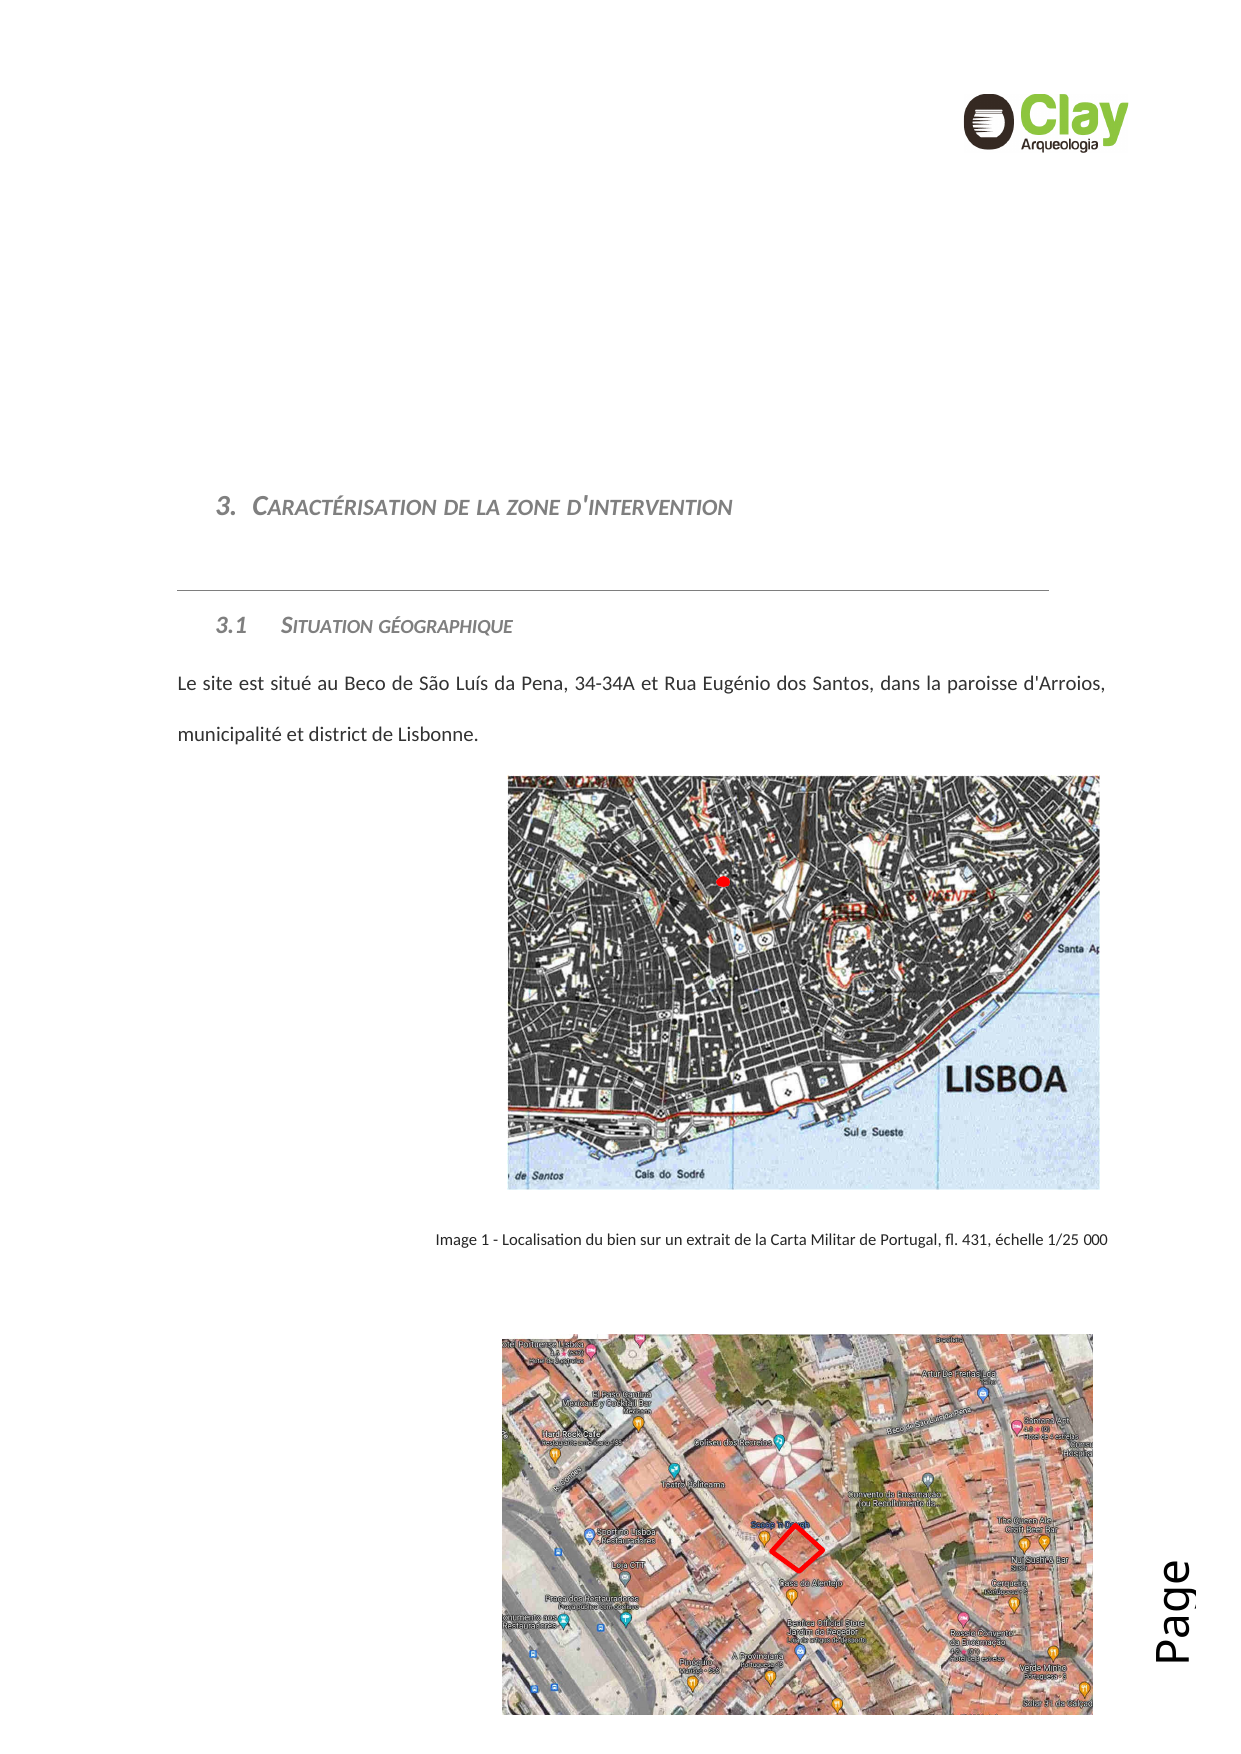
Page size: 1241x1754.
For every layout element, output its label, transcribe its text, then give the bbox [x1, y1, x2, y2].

text Image 1 - Localisation du bien sur un extrait de la Carta Militar de Portugal, fl. 431, échelle 1/25 000 [103, 1229, 1108, 1249]
text Le site est situé au Beco de São Luís da Pena, 34-34A et Rua Eugénio dos Santos, dans la paroisse d'Arroios, municipalité et district de Lisbonne. [177, 670, 1108, 746]
picture [963, 94, 1129, 153]
subtitle Situation géographique [215, 609, 1108, 639]
picture [507, 775, 1100, 1190]
subtitle Caractérisation de la zone d'intervention [215, 487, 1108, 523]
picture [502, 1334, 1093, 1715]
